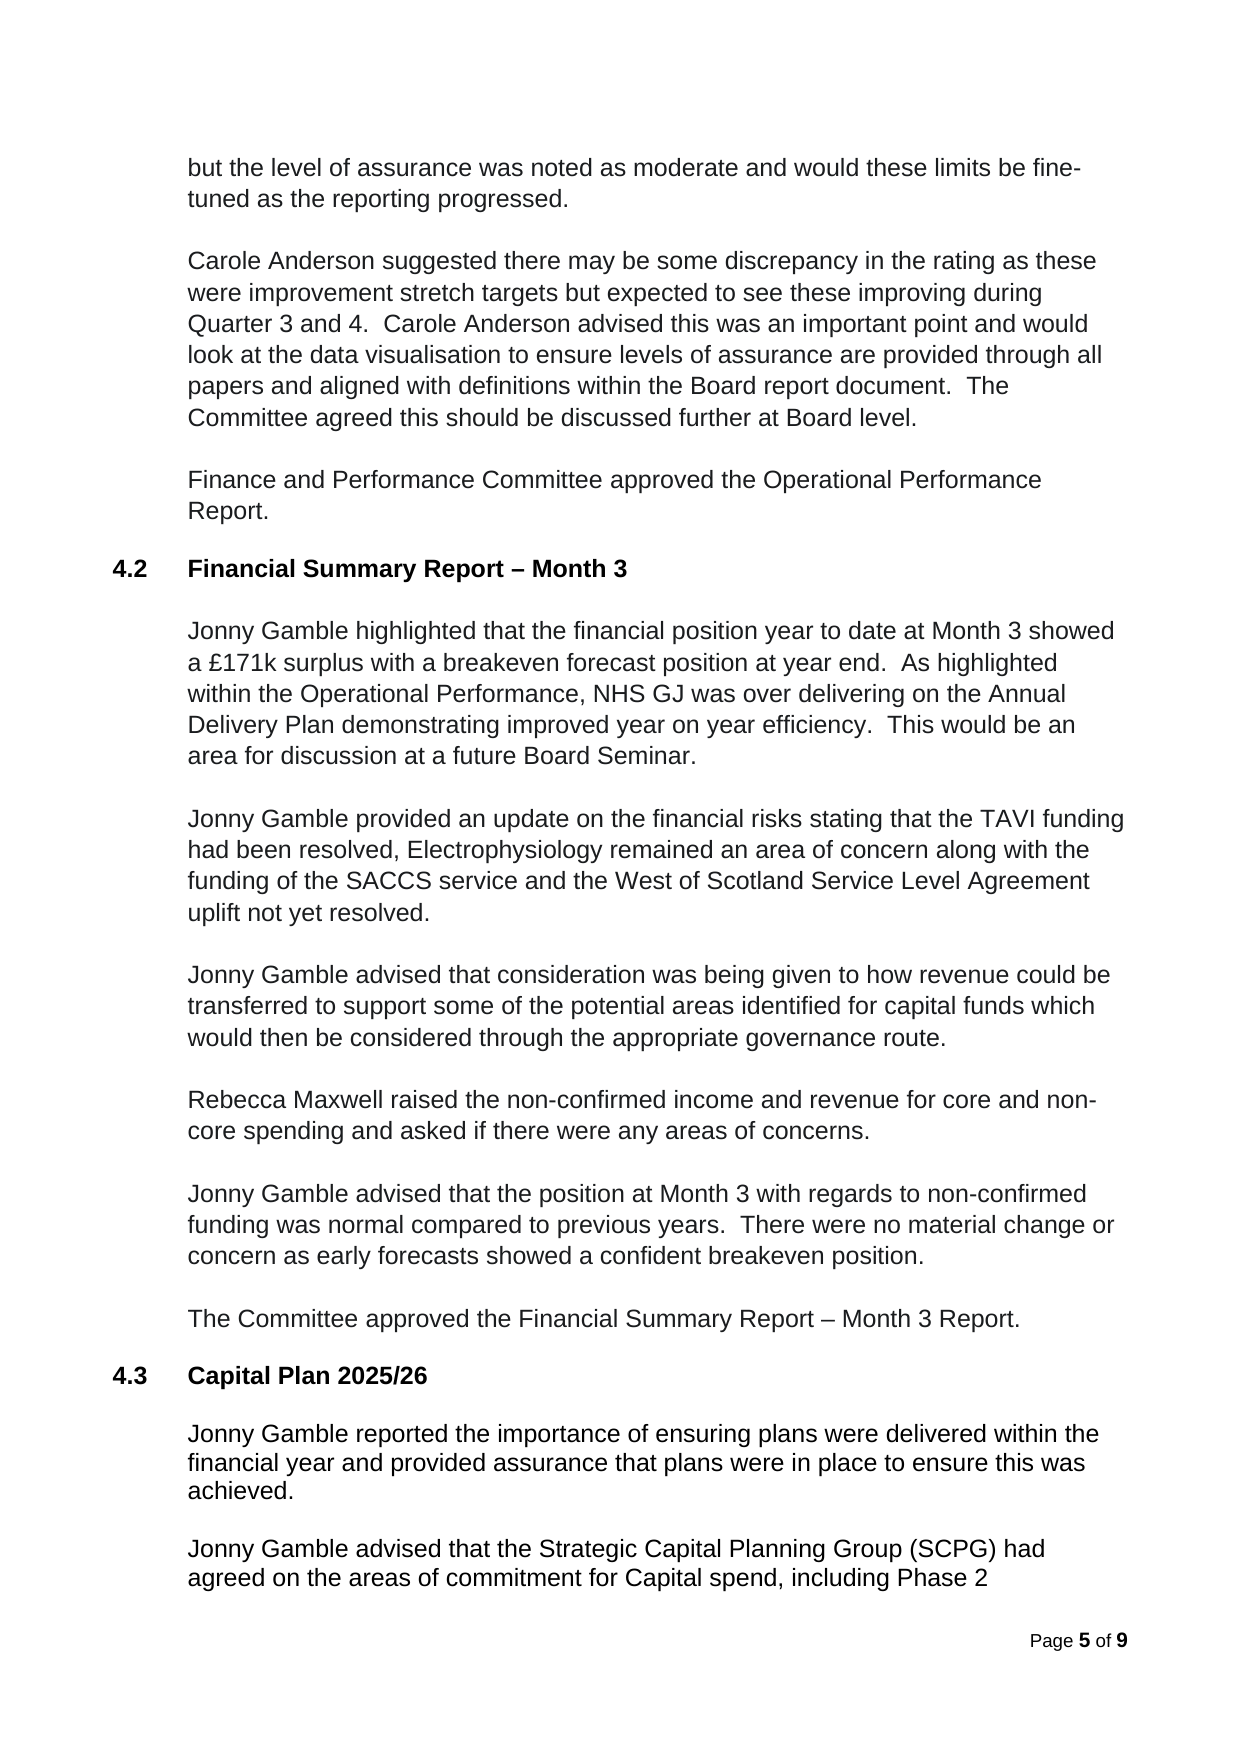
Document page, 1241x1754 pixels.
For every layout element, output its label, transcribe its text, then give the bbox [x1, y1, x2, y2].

text Jonny Gamble provided an update on the financial risks stating that the TAVI funding had been resolved, Electrophysiology remained an area of concern along with the funding of the SACCS service and the West of Scotland Service Level Agreement uplift not yet resolved. [187, 801, 1128, 926]
text The Committee approved the Financial Summary Report – Month 3 Report. [187, 1301, 1128, 1332]
text Carole Anderson suggested there may be some discrepancy in the rating as these were improvement stretch targets but expected to see these improving during Quarter 3 and 4. Carole Anderson advised this was an important point and would look at the data visualisation to ensure levels of assurance are provided through all papers and aligned with definitions within the Board report document. The Committee agreed this should be discussed further at Board level. [187, 244, 1128, 431]
text Jonny Gamble advised that the position at Month 3 with regards to non-confirmed funding was normal compared to previous years. There were no material change or concern as early forecasts showed a confident breakeven position. [187, 1176, 1128, 1270]
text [187, 150, 1128, 212]
text Rebecca Maxwell raised the non-confirmed income and revenue for core and non-core spending and asked if there were any areas of concerns. [187, 1082, 1128, 1145]
text Finance and Performance Committee approved the Operational Performance Report. [187, 462, 1128, 525]
text Jonny Gamble advised that consideration was being given to how revenue could be transferred to support some of the potential areas identified for capital funds which would then be considered through the appropriate governance route. [187, 957, 1128, 1051]
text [187, 1534, 1128, 1591]
text 4.3 Capital Plan 2025/26 [112, 1361, 1128, 1390]
text 4.2 Financial Summary Report – Month 3 [112, 554, 1128, 582]
text Jonny Gamble reported the importance of ensuring plans were delivered within the financial year and provided assurance that plans were in place to ensure this was achieved. [187, 1419, 1128, 1505]
text Jonny Gamble highlighted that the financial position year to date at Month 3 showed a £171k surplus with a breakeven forecast position at year end. As highlighted within the Operational Performance, NHS GJ was over delivering on the Annual Delivery Plan demonstrating improved year on year efficiency. This would be an area for discussion at a future Board Seminar. [187, 614, 1128, 770]
